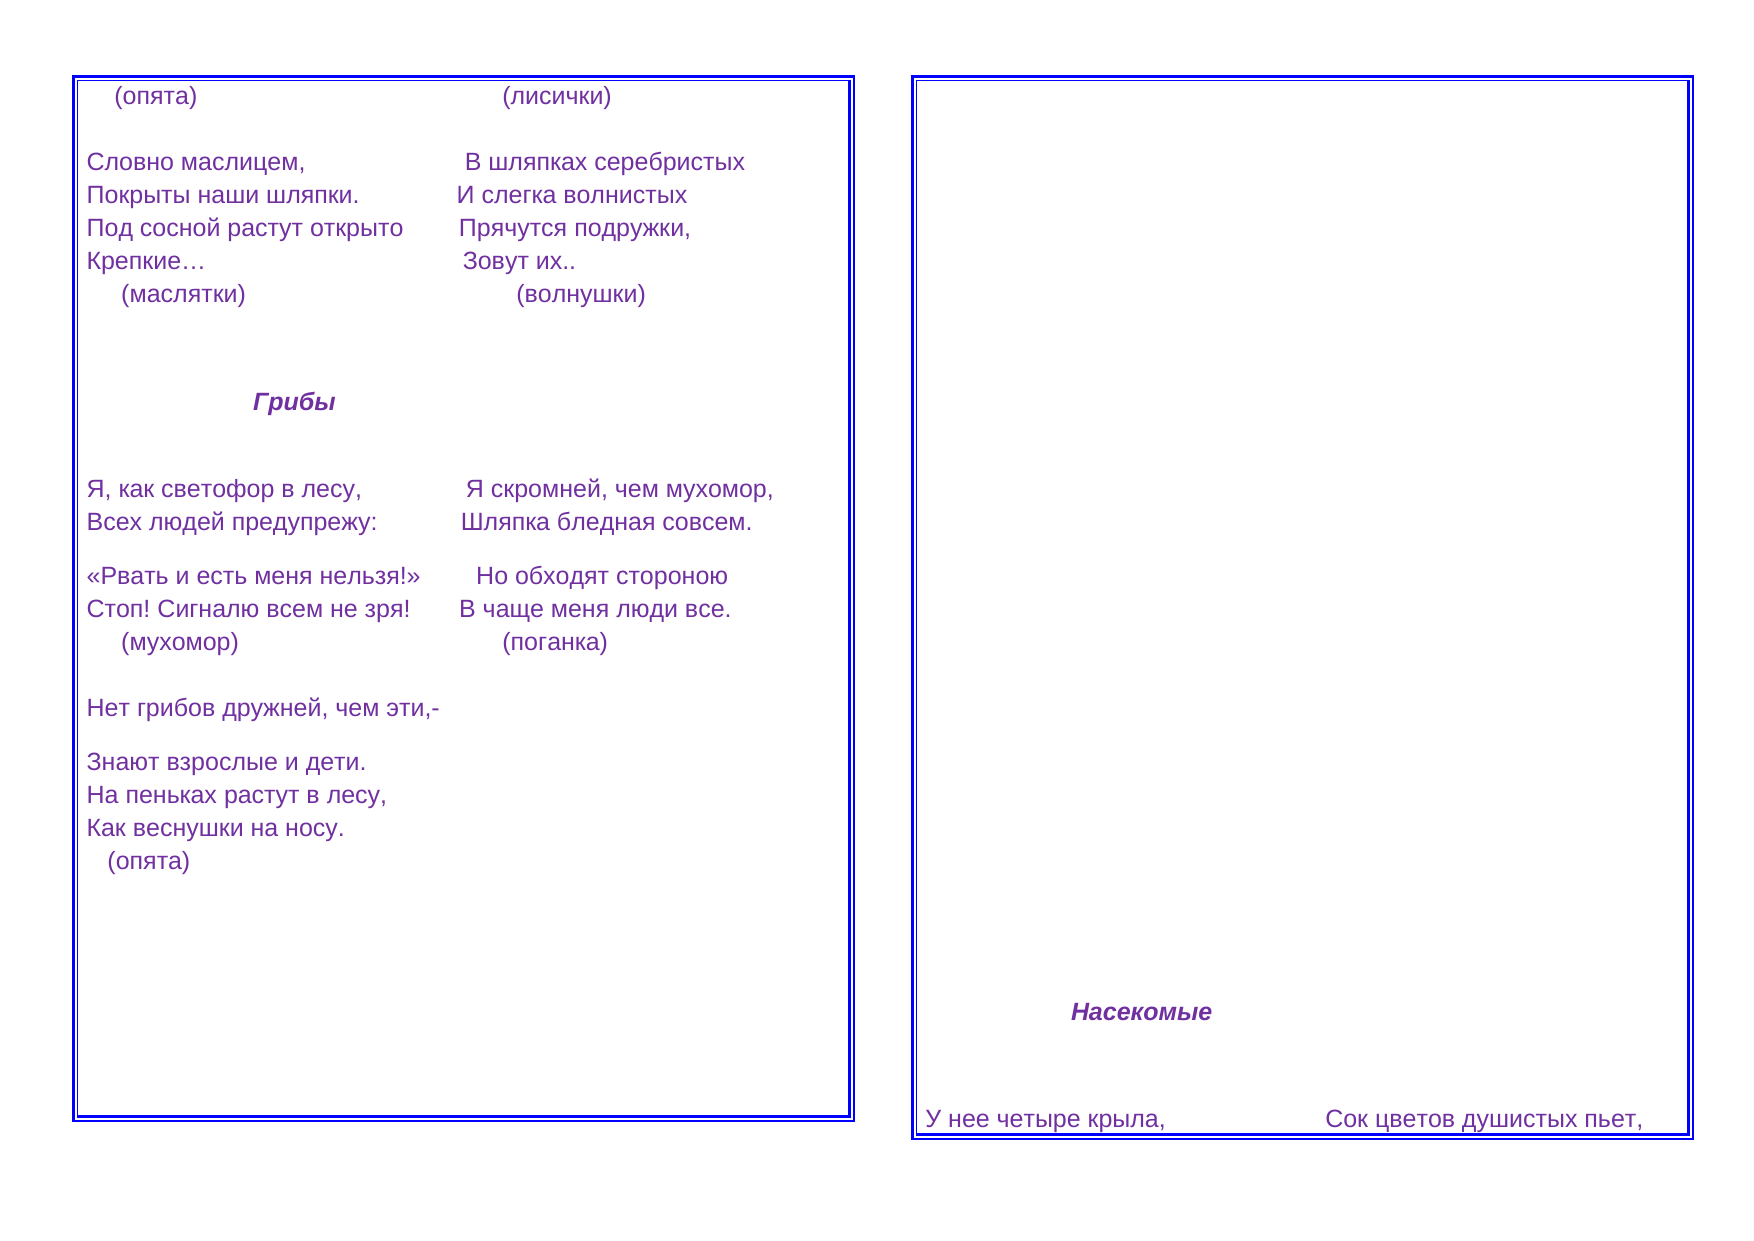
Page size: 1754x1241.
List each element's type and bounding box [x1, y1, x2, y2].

table_cell [917, 81, 1687, 1133]
table_cell [78, 81, 848, 1115]
